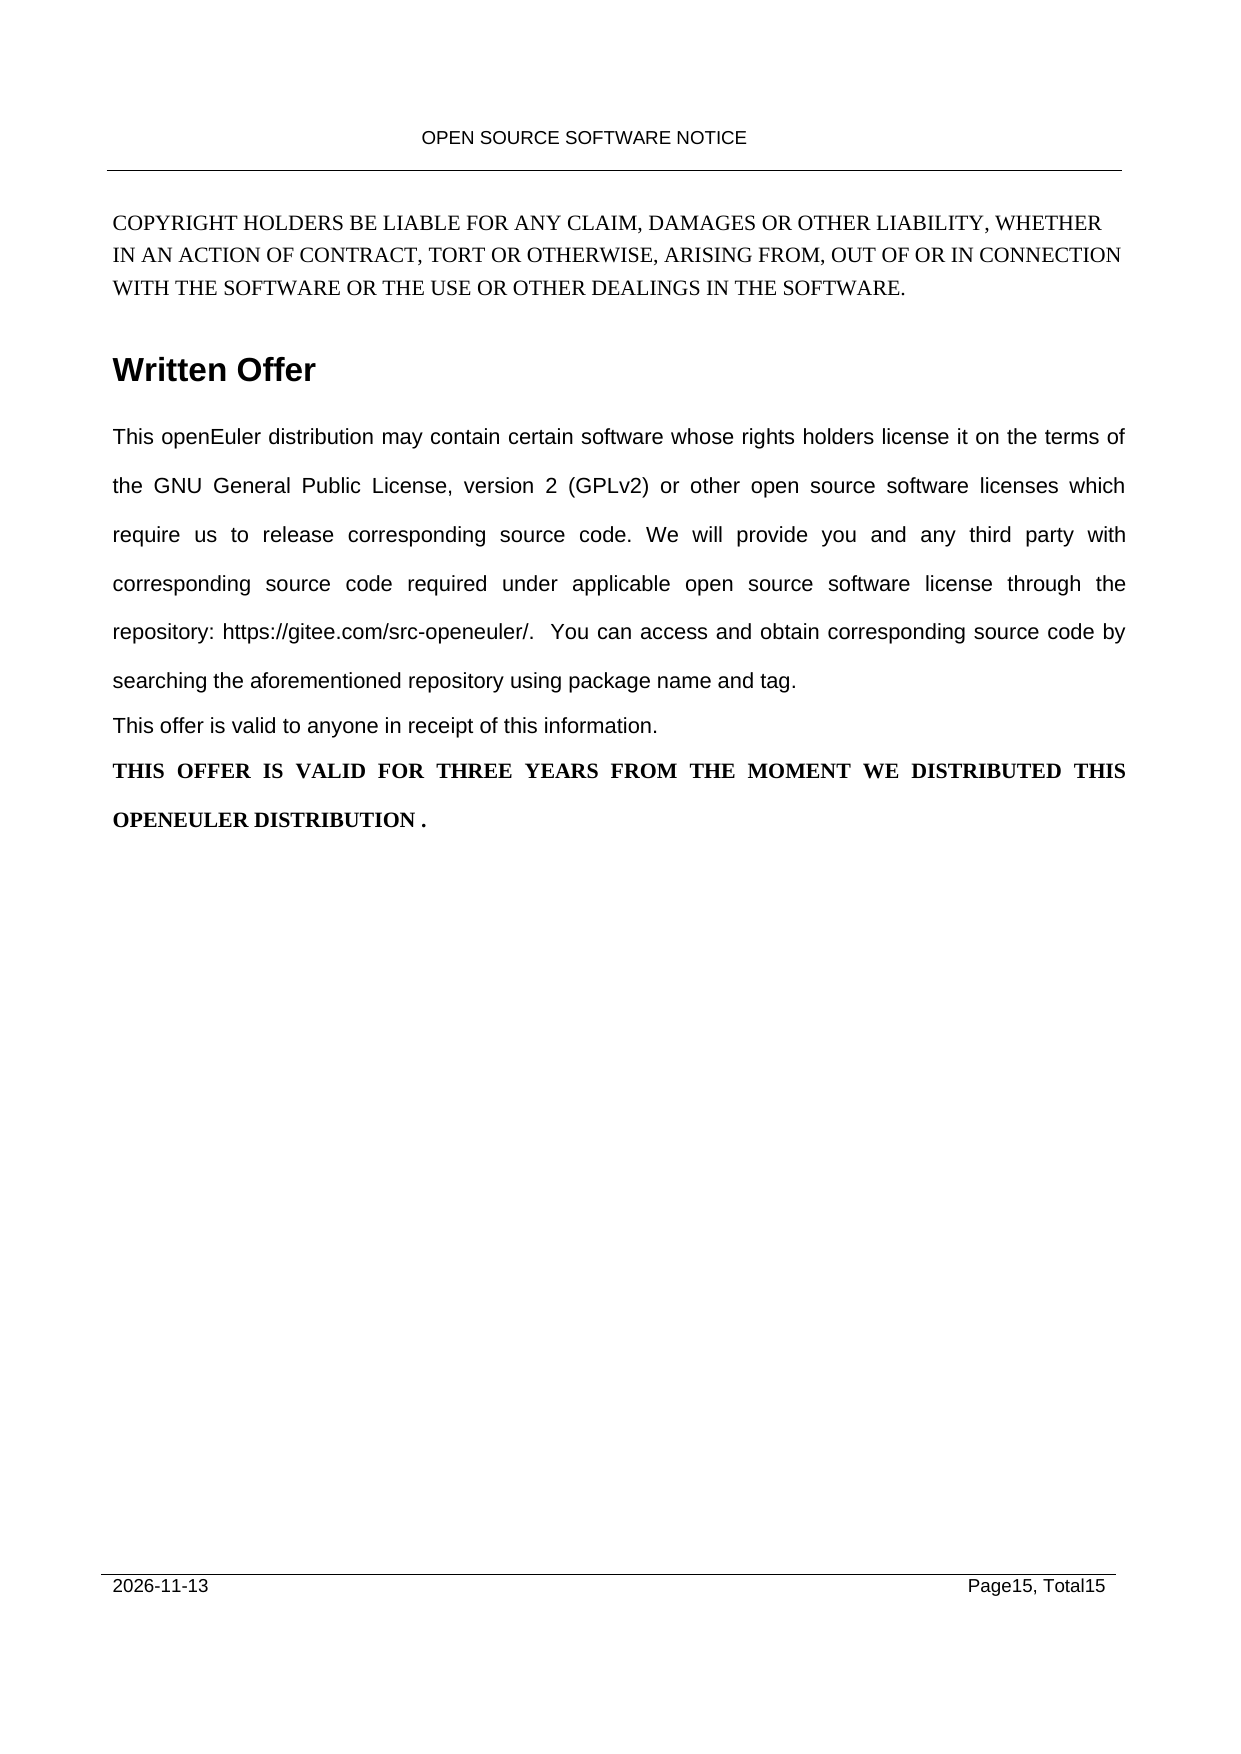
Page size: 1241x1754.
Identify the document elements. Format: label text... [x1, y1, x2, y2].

text THIS OFFER IS VALID FOR THREE YEARS FROM THE MOMENT WE DISTRIBUTED THIS OPENEULER DISTRIBUTION . [112, 754, 1128, 836]
text Written Offer [112, 336, 1128, 401]
text This openEuler distribution may contain certain software whose rights holders license it on the terms of the GNU General Public License, version 2 (GPLv2) or other open source software licenses which require us to release corresponding source code. We will provide you and any third party with corresponding source code required under applicable open source software license through the repository: https://gitee.com/src-openeuler/. You can access and obtain corresponding source code by searching the aforementioned repository using package name and tag. [112, 421, 1128, 697]
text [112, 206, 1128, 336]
text This offer is valid to anyone in receipt of this information. [112, 709, 1128, 742]
